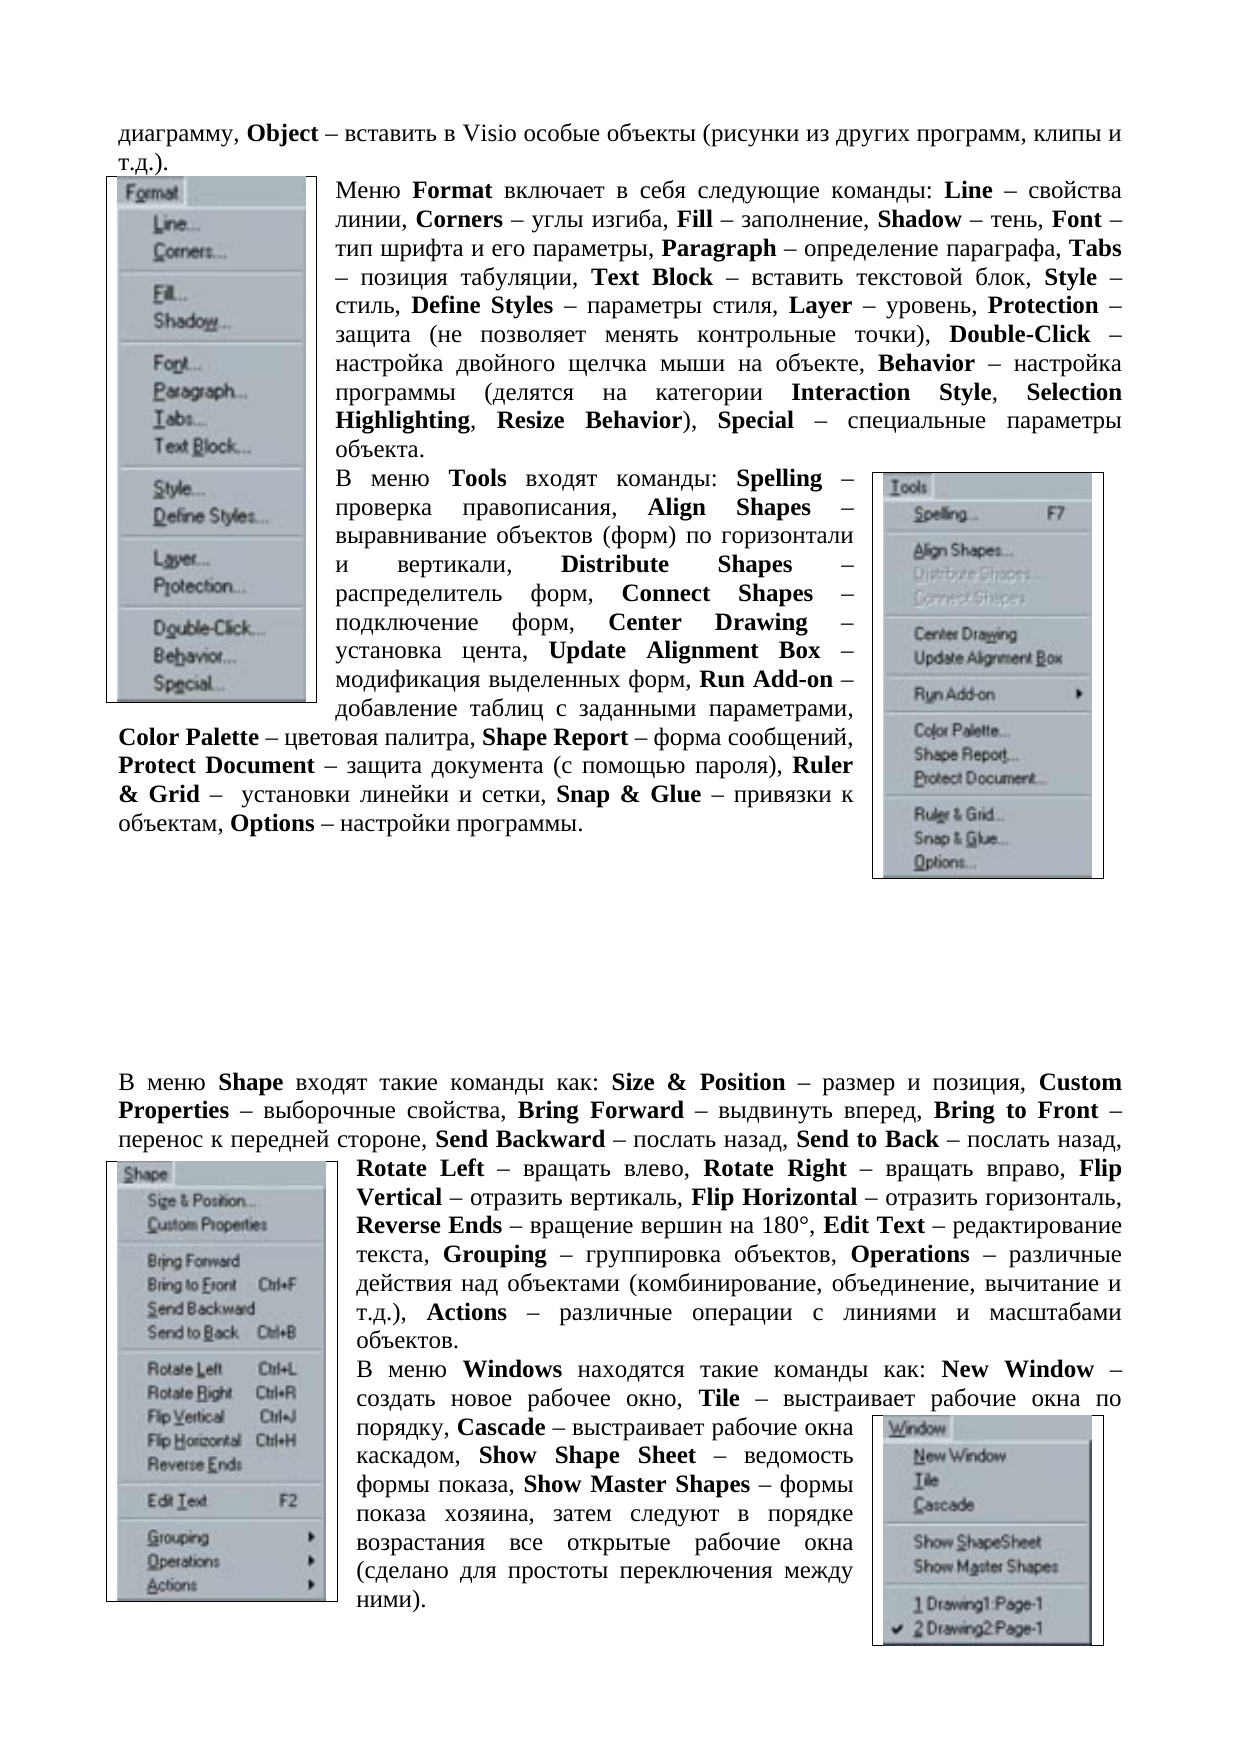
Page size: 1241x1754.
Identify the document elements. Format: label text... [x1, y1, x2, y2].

table_header [107, 1162, 117, 1601]
text В меню Tools входят команды: Spelling – проверка правописания, Align Shapes – выравнивание объектов (форм) по горизонтали и вертикали, Distribute Shapes – распределитель форм, Connect Shapes – подключение форм, Center Drawing – установка цента, Update Alignment Box – модификация выделенных форм, Run Add-on – добавление таблиц с заданными параметрами, Color Palette – цветовая палитра, Shape Report – форма сообщений, Protect Document – защита документа (с помощью пароля), Ruler & Grid – установки линейки и сетки, Snap & Glue – привязки к объектам, Options – настройки программы. [118, 463, 1122, 837]
text В меню Shape входят такие команды как: Size & Position – размер и позиция, Custom Properties – выборочные свойства, Bring Forward – выдвинуть вперед, Bring to Front – перенос к передней стороне, Send Backward – послать назад, Send to Back – послать назад, Rotate Left – вращать влево, Rotate Right – вращать вправо, Flip Vertical – отразить вертикаль, Flip Horizontal – отразить горизонталь, Reverse Ends – вращение вершин на 180°, Edit Text – редактирование текста, Grouping – группировка объектов, Operations – различные действия над объектами (комбинирование, объединение, вычитание и т.д.), Actions – различные операции с линиями и масштабами объектов. [118, 1067, 1122, 1354]
picture [117, 176, 306, 702]
table_header [306, 177, 316, 702]
table_header [326, 1162, 337, 1601]
table_header [1092, 1416, 1103, 1645]
table_header [107, 177, 117, 702]
picture [117, 1161, 326, 1601]
table_header [873, 473, 883, 878]
picture [883, 1415, 1092, 1646]
text В меню Windows находятся такие команды как: New Window – создать новое рабочее окно, Tile – выстраивает рабочие окна по порядку, Cascade – выстраивает рабочие окна каскадом, Show Shape Sheet – ведомость формы показа, Show Master Shapes – формы показа хозяина, затем следуют в порядке возрастания все открытые рабочие окна (сделано для простоты переключения между ними). [118, 1354, 1122, 1613]
picture [883, 473, 1092, 878]
text Меню Format включает в себя следующие команды: Line – свойства линии, Corners – углы изгиба, Fill – заполнение, Shadow – тень, Font – тип шрифта и его параметры, Paragraph – определение параграфа, Tabs – позиция табуляции, Text Block – вставить текстовой блок, Style – стиль, Define Styles – параметры стиля, Layer – уровень, Protection – защита (не позволяет менять контрольные точки), Double-Click – настройка двойного щелчка мыши на объекте, Behavior – настройка программы (делятся на категории Interaction Style, Selection Highlighting, Resize Behavior), Special – специальные параметры объекта. [317, 176, 1122, 463]
table_header [873, 1416, 883, 1645]
table_header [1092, 473, 1103, 878]
